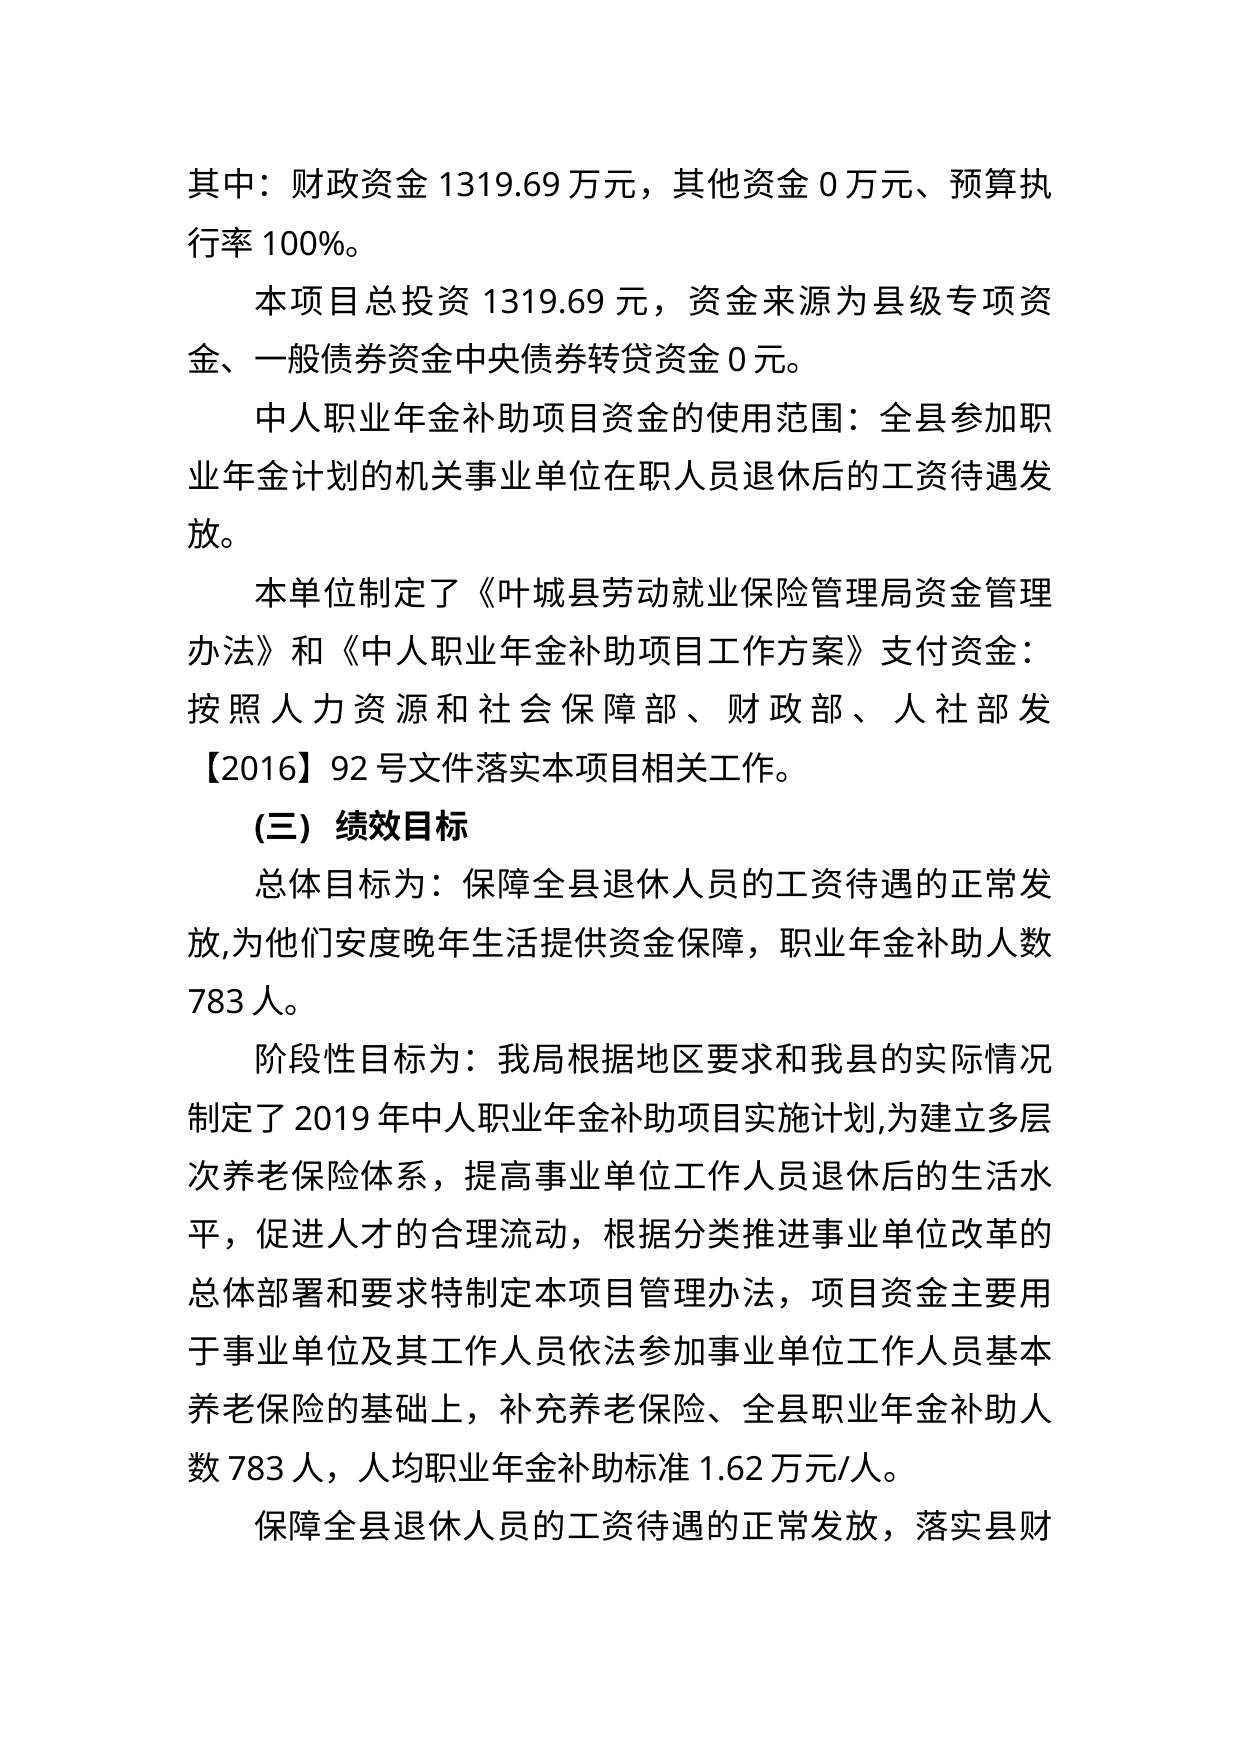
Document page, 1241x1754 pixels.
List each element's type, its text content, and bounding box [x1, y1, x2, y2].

text 总体目标为：保障全县退休人员的工资待遇的正常发放,为他们安度晚年生活提供资金保障，职业年金补助人数783人。 [187, 850, 1053, 1025]
text 本单位制定了《叶城县劳动就业保险管理局资金管理办法》和《中人职业年金补助项目工作方案》支付资金：按照人力资源和社会保障部、财政部、人社部发【2016】92号文件落实本项目相关工作。 [187, 558, 1053, 792]
text 绩效目标 [187, 792, 1053, 850]
text 阶段性目标为：我局根据地区要求和我县的实际情况制定了2019年中人职业年金补助项目实施计划,为建立多层次养老保险体系，提高事业单位工作人员退休后的生活水平，促进人才的合理流动，根据分类推进事业单位改革的总体部署和要求特制定本项目管理办法，项目资金主要用于事业单位及其工作人员依法参加事业单位工作人员基本养老保险的基础上，补充养老保险、全县职业年金补助人数783人，人均职业年金补助标准1.62万元/人。 [187, 1025, 1053, 1492]
text 中人职业年金补助项目资金的使用范围：全县参加职业年金计划的机关事业单位在职人员退休后的工资待遇发放。 [187, 383, 1053, 558]
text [187, 1492, 1053, 1550]
text 本项目总投资1319.69元，资金来源为县级专项资金、一般债券资金中央债券转贷资金0元。 [187, 267, 1053, 383]
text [187, 150, 1053, 267]
